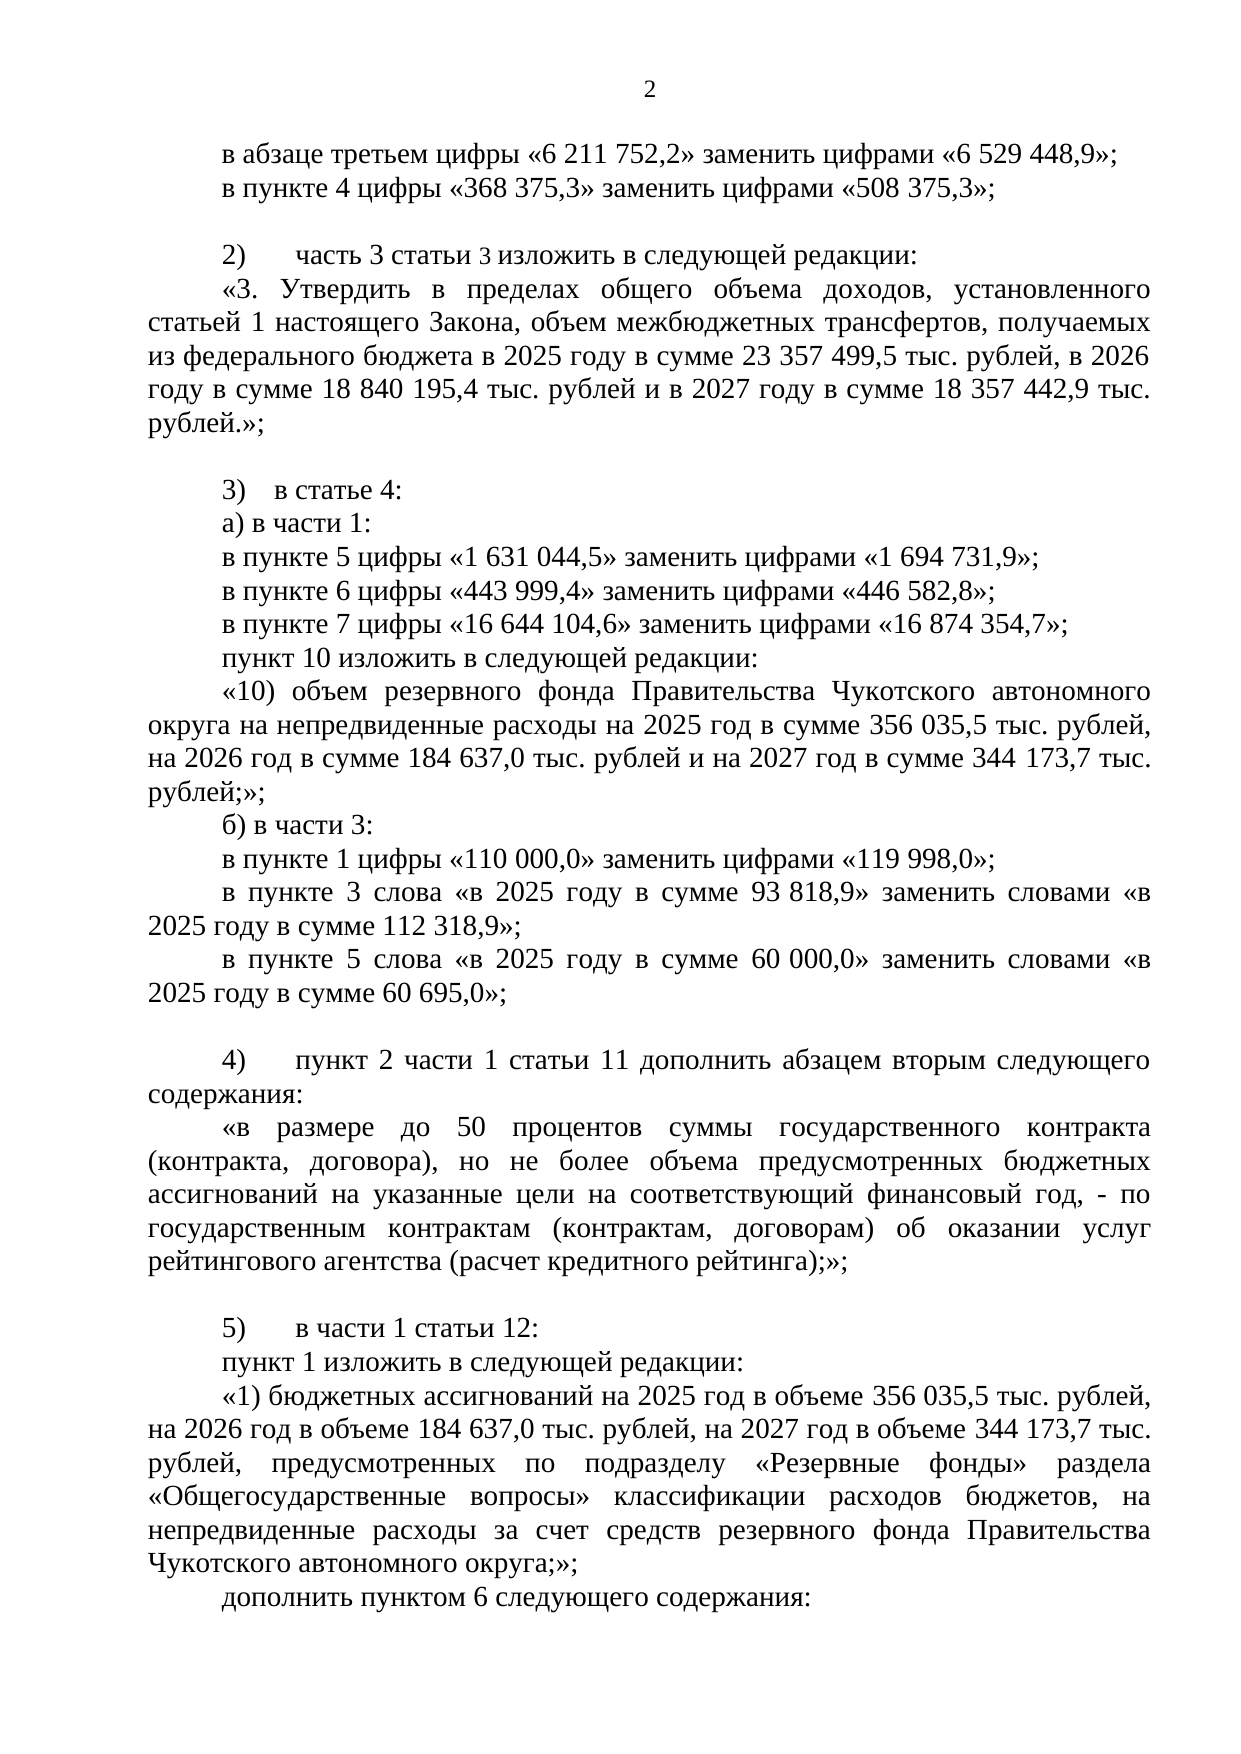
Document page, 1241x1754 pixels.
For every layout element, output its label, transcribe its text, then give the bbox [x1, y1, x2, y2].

list в пункте 6 цифры «443 999,4» заменить цифрами «446 582,8»; [148, 573, 1152, 606]
list в пункте 4 цифры «368 375,3» заменить цифрами «508 375,3»; [148, 170, 1152, 204]
list часть 3 статьи 3 изложить в следующей редакции: [148, 237, 1152, 271]
list в пункте 7 цифры «16 644 104,6» заменить цифрами «16 874 354,7»; [148, 606, 1152, 640]
list «10) объем резервного фонда Правительства Чукотского автономного округа на непредвиденные расходы на 2025 год в сумме 356 035,5 тыс. рублей, на 2026 год в сумме 184 637,0 тыс. рублей и на 2027 год в сумме 344 173,7 тыс. рублей;»; [148, 673, 1152, 807]
list в части 1 статьи 12: [148, 1311, 1152, 1344]
list в пункте 5 слова «в 2025 году в сумме 60 000,0» заменить словами «в 2025 году в сумме 60 695,0»; [148, 942, 1152, 1009]
list в абзаце третьем цифры «6 211 752,2» заменить цифрами «6 529 448,9»; [148, 137, 1152, 170]
list «3. Утвердить в пределах общего объема доходов, установленного статьей 1 настоящего Закона, объем межбюджетных трансфертов, получаемых из федерального бюджета в 2025 году в сумме 23 357 499,5 тыс. рублей, в 2026 году в сумме 18 840 195,4 тыс. рублей и в 2027 году в сумме 18 357 442,9 тыс. рублей.»; [148, 271, 1152, 438]
list в пункте 5 цифры «1 631 044,5» заменить цифрами «1 694 731,9»; [148, 539, 1152, 573]
list в статье 4: [222, 472, 1152, 506]
list в пункте 1 цифры «110 000,0» заменить цифрами «119 998,0»; [148, 841, 1152, 874]
list «1) бюджетных ассигнований на 2025 год в объеме 356 035,5 тыс. рублей, на 2026 год в объеме 184 637,0 тыс. рублей, на 2027 год в объеме 344 173,7 тыс. рублей, предусмотренных по подразделу «Резервные фонды» раздела «Общегосударственные вопросы» классификации расходов бюджетов, на непредвиденные расходы за счет средств резервного фонда Правительства Чукотского автономного округа;»; [148, 1378, 1152, 1579]
list а) в части 1: [148, 506, 1152, 539]
list пункт 10 изложить в следующей редакции: [148, 640, 1152, 673]
list дополнить пунктом 6 следующего содержания: [148, 1579, 1152, 1612]
list «в размере до 50 процентов суммы государственного контракта (контракта, договора), но не более объема предусмотренных бюджетных ассигнований на указанные цели на соответствующий финансовый год, - по государственным контрактам (контрактам, договорам) об оказании услуг рейтингового агентства (расчет кредитного рейтинга);»; [148, 1109, 1152, 1277]
list пункт 1 изложить в следующей редакции: [222, 1344, 1152, 1378]
list б) в части 3: [148, 807, 1152, 841]
list в пункте 3 слова «в 2025 году в сумме 93 818,9» заменить словами «в 2025 году в сумме 112 318,9»; [148, 874, 1152, 942]
list пункт 2 части 1 статьи 11 дополнить абзацем вторым следующего содержания: [148, 1042, 1152, 1109]
